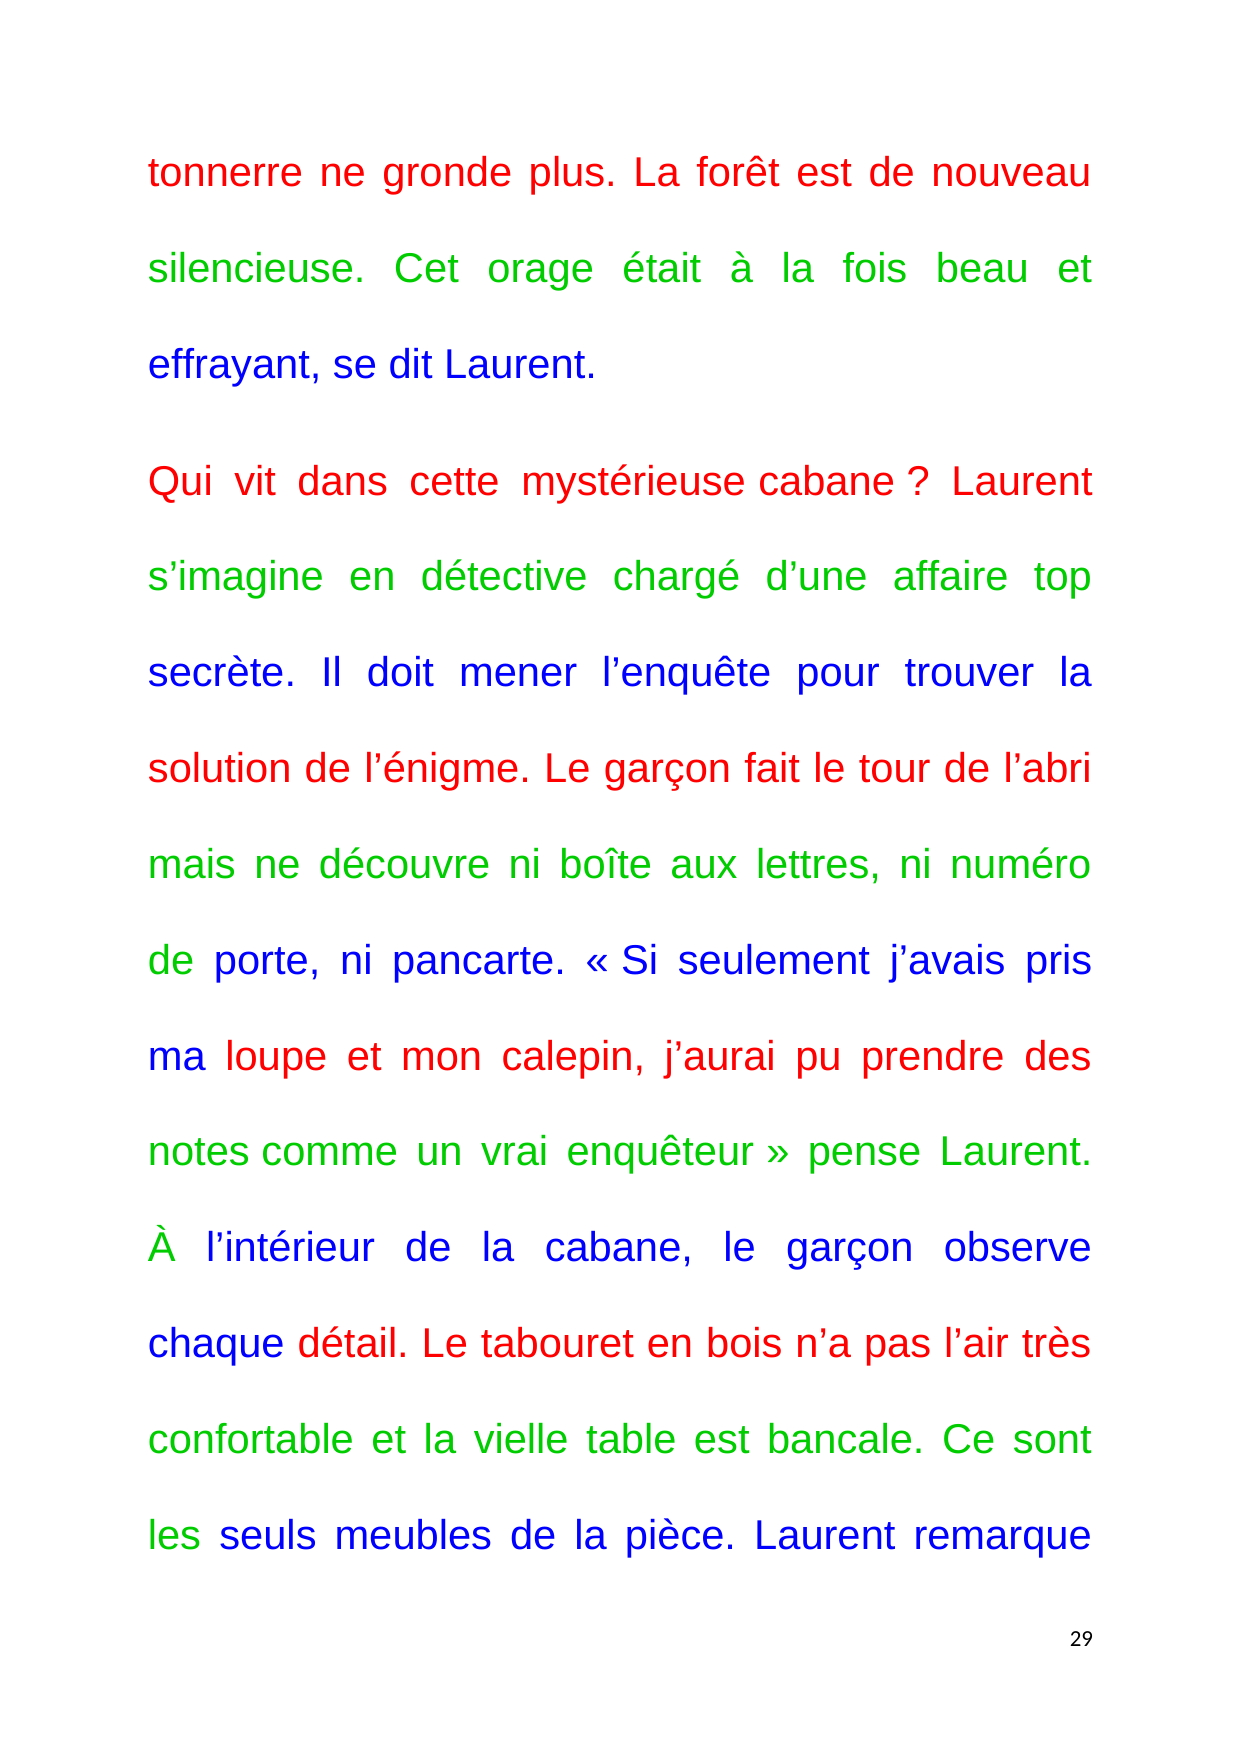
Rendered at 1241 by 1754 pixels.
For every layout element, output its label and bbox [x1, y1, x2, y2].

text [148, 456, 1093, 1558]
text [148, 148, 1093, 387]
